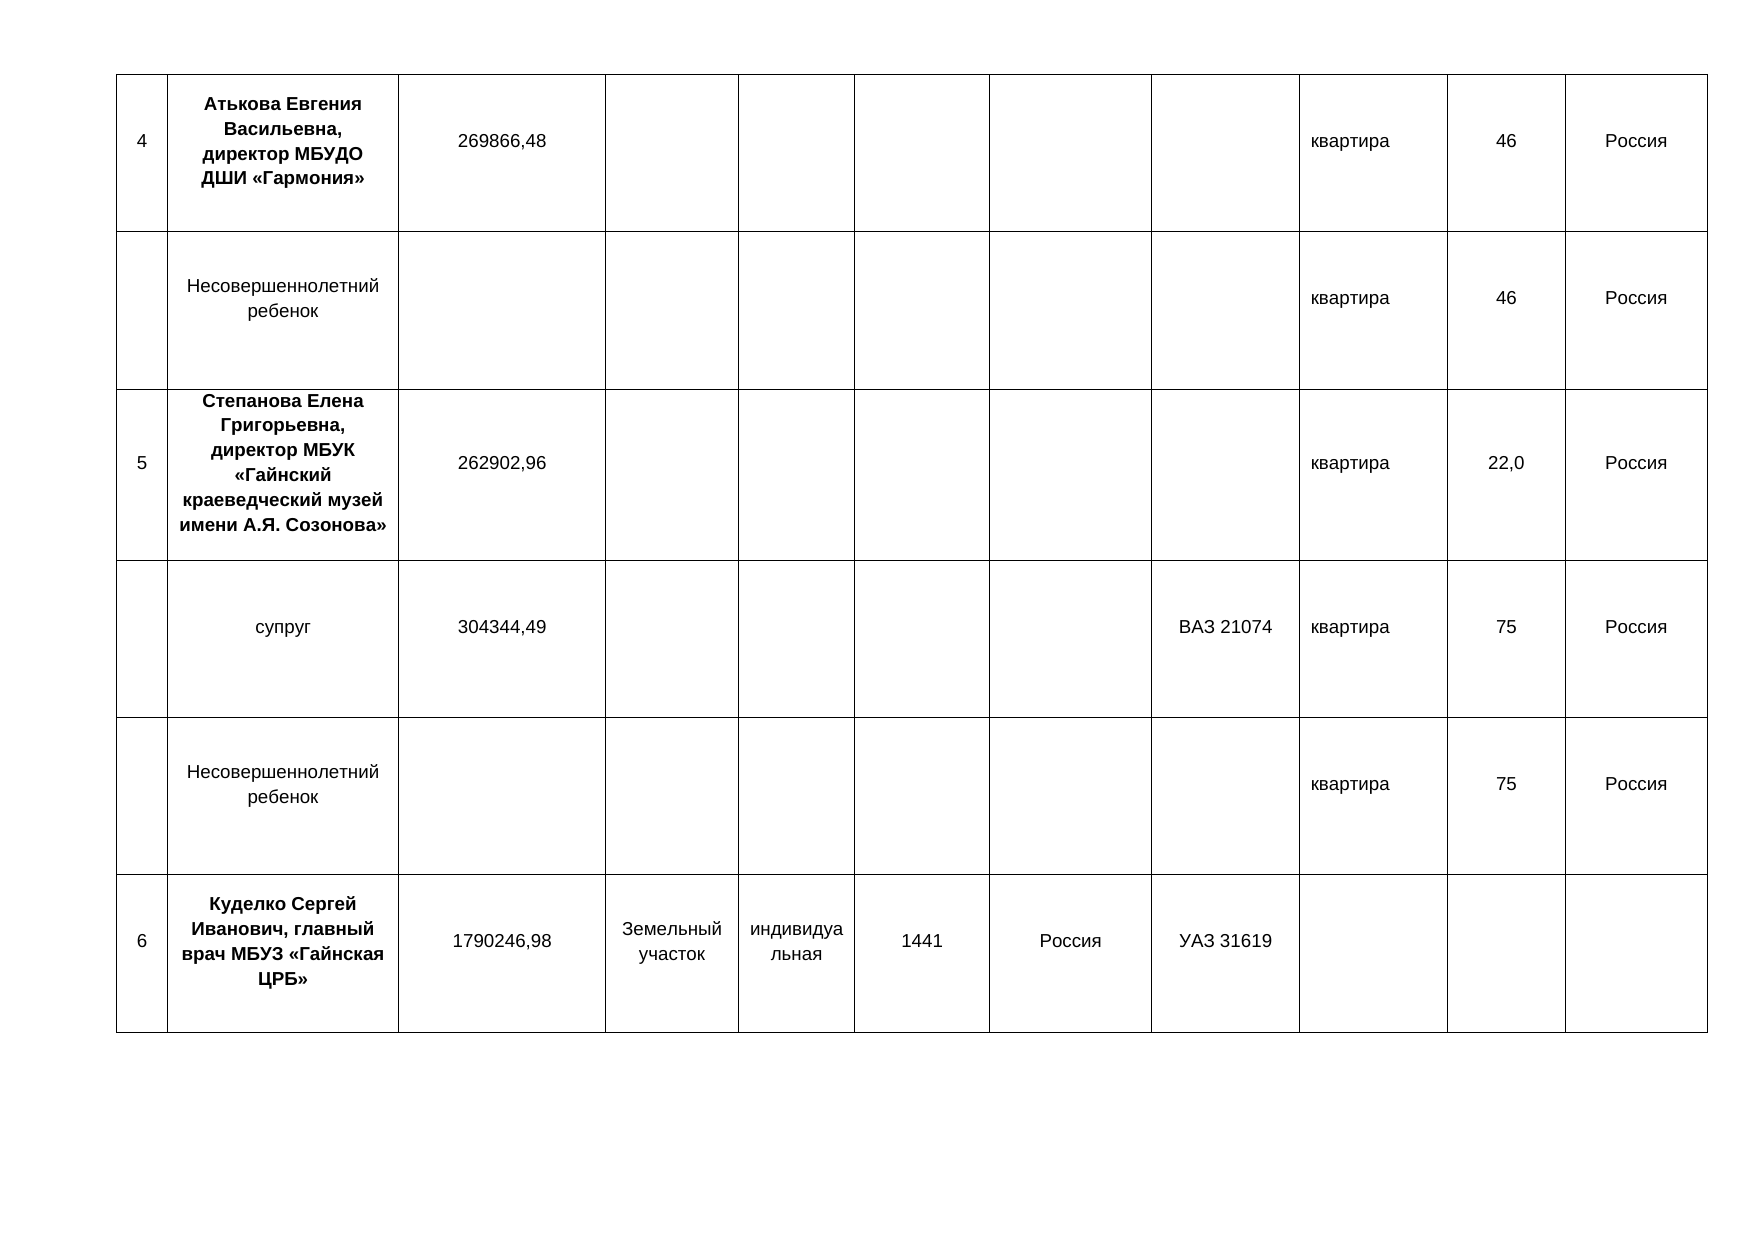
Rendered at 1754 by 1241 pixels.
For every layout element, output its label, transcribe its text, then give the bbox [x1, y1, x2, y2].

table_cell [606, 390, 738, 560]
table_cell [855, 232, 989, 388]
table_cell 4 [117, 75, 167, 231]
table_cell [399, 718, 605, 874]
table_cell [117, 718, 167, 874]
table_cell [606, 75, 738, 231]
table_cell Россия [1566, 75, 1707, 231]
table_cell Россия [1566, 232, 1707, 388]
table_cell квартира [1300, 390, 1447, 560]
table_cell 269866,48 [399, 75, 605, 231]
table_cell [739, 390, 854, 560]
table_cell [739, 718, 854, 874]
table_cell Несовершеннолетний ребенок [168, 232, 398, 388]
table_cell квартира [1300, 75, 1447, 231]
table_cell 5 [117, 390, 167, 560]
table_cell индивидуальная [739, 875, 854, 1032]
table_cell Земельный участок [606, 875, 738, 1032]
table_cell [606, 232, 738, 388]
table_cell [1300, 875, 1447, 1032]
table_cell [990, 232, 1151, 388]
table_cell [990, 718, 1151, 874]
table_cell УАЗ 31619 [1152, 875, 1299, 1032]
table_cell [399, 232, 605, 388]
table_cell 46 [1448, 232, 1565, 388]
table_cell 75 [1448, 718, 1565, 874]
table_cell [117, 232, 167, 388]
table_cell [1448, 875, 1565, 1032]
table_cell [855, 718, 989, 874]
table_cell [990, 561, 1151, 717]
table_cell 75 [1448, 561, 1565, 717]
table_cell квартира [1300, 561, 1447, 717]
table_cell Россия [1566, 390, 1707, 560]
table_cell супруг [168, 561, 398, 717]
table_cell 6 [117, 875, 167, 1032]
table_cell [168, 875, 398, 1032]
table_cell [1152, 232, 1299, 388]
table_cell [117, 561, 167, 717]
table_cell [606, 561, 738, 717]
table_cell [1152, 718, 1299, 874]
table_cell [739, 561, 854, 717]
table_cell Степанова Елена Григорьевна, директор МБУК «Гайнский краеведческий музей имени А.Я. Созонова» [168, 390, 398, 560]
table_cell 304344,49 [399, 561, 605, 717]
table_cell [855, 561, 989, 717]
table_cell Россия [1566, 561, 1707, 717]
table_cell 262902,96 [399, 390, 605, 560]
table_cell [606, 718, 738, 874]
table_cell [855, 75, 989, 231]
table_cell 46 [1448, 75, 1565, 231]
table_cell [855, 390, 989, 560]
table_cell [739, 75, 854, 231]
table_cell квартира [1300, 232, 1447, 388]
table_cell Атькова Евгения Васильевна, директор МБУДО ДШИ «Гармония» [168, 75, 398, 231]
table_cell квартира [1300, 718, 1447, 874]
table_cell [990, 75, 1151, 231]
table_cell [739, 232, 854, 388]
table_cell 1441 [855, 875, 989, 1032]
table_cell Россия [1566, 718, 1707, 874]
table_cell [1152, 390, 1299, 560]
table_cell ВАЗ 21074 [1152, 561, 1299, 717]
table_cell [1566, 875, 1707, 1032]
table_cell Несовершеннолетний ребенок [168, 718, 398, 874]
table_cell Россия [990, 875, 1151, 1032]
table_cell [1152, 75, 1299, 231]
table_cell 22,0 [1448, 390, 1565, 560]
table_cell 1790246,98 [399, 875, 605, 1032]
table_cell [990, 390, 1151, 560]
